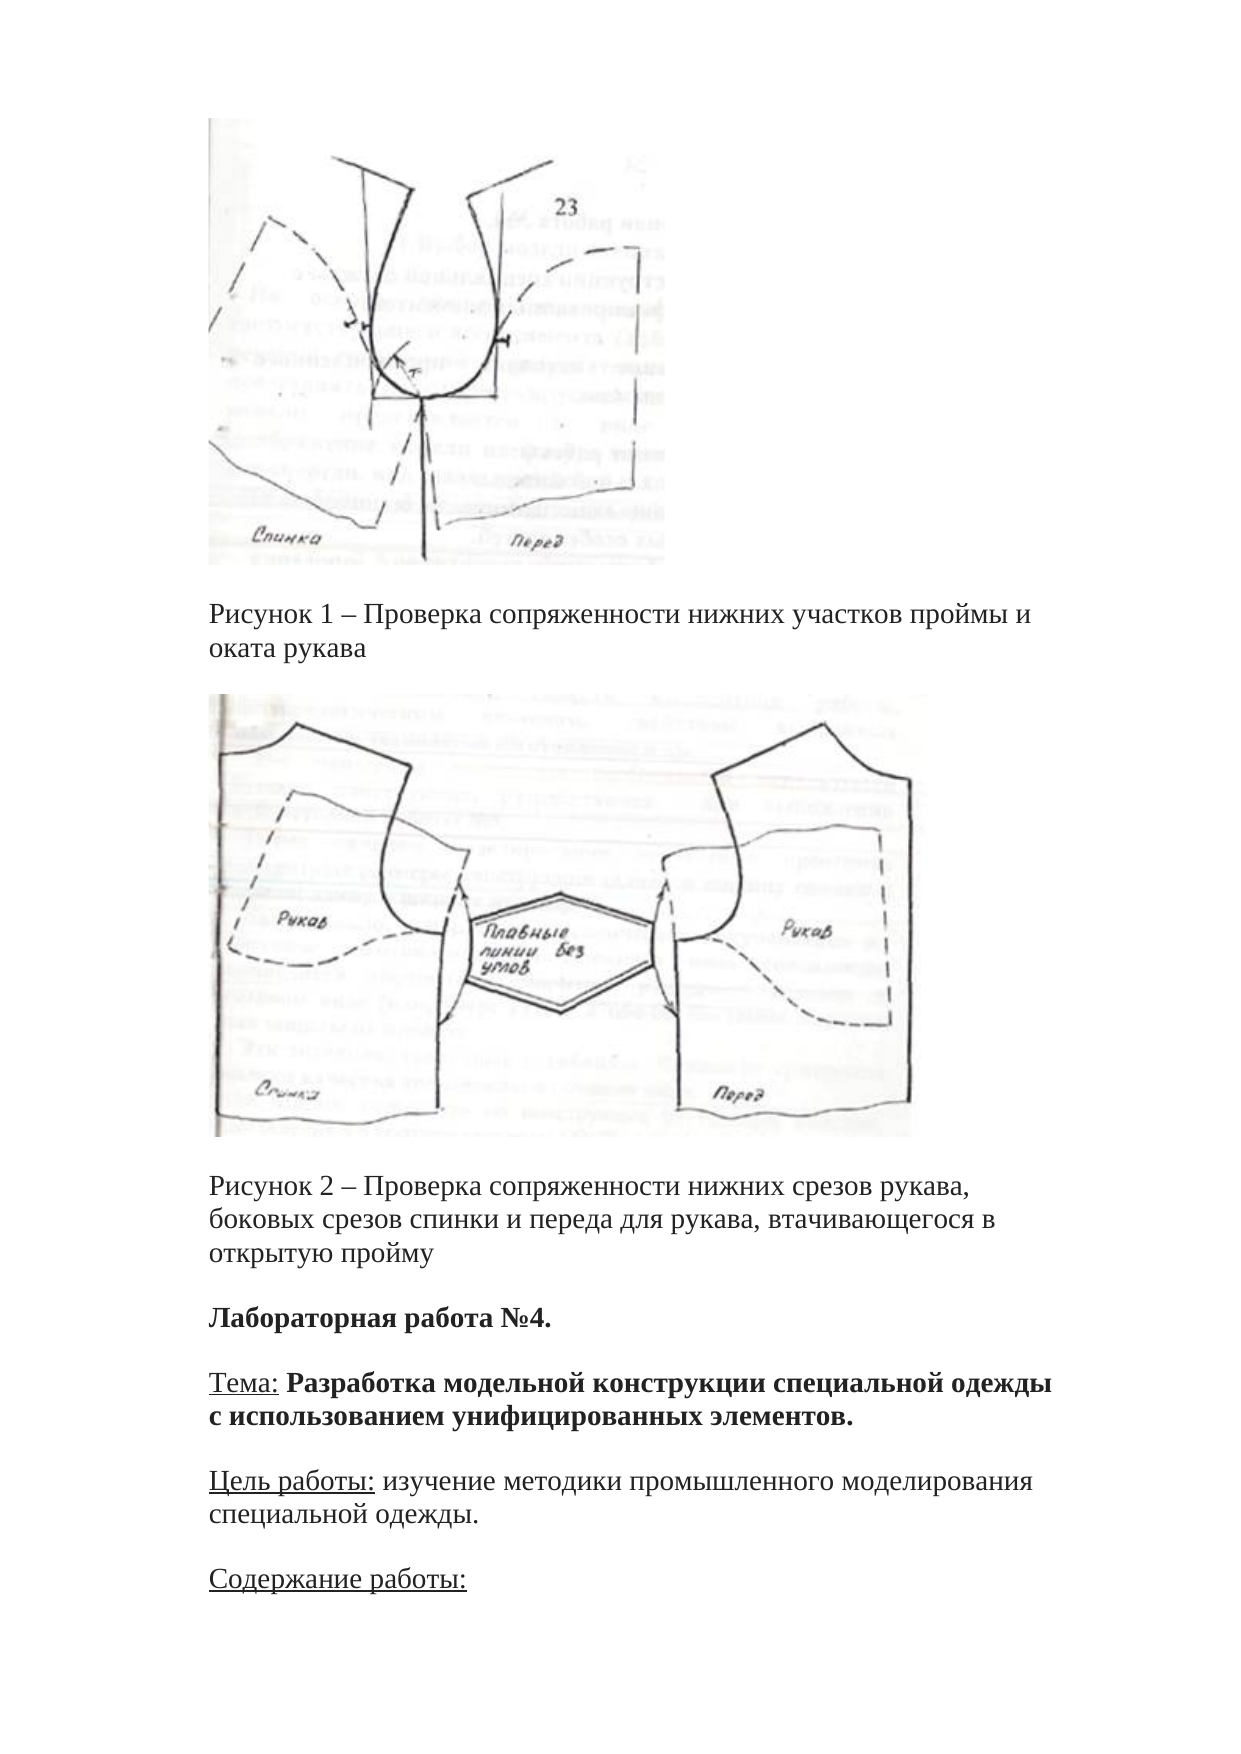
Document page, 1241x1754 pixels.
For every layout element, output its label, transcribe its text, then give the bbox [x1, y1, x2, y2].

picture [208, 118, 665, 565]
text Лабораторная работа №4. [208, 1300, 1058, 1333]
text Тема: Разработка модельной конструкции специальной одежды с использованием унифицированных элементов. [208, 1365, 1058, 1432]
picture [208, 694, 929, 1137]
text Рисунок 1 – Проверка сопряженности нижних участков проймы и оката рукава [208, 596, 1058, 663]
text Содержание работы: [208, 1561, 1058, 1595]
text Цель работы: изучение методики промышленного моделирования специальной одежды. [208, 1463, 1058, 1530]
text Рисунок 2 – Проверка сопряженности нижних срезов рукава, боковых срезов спинки и переда для рукава, втачивающегося в открытую пройму [208, 1168, 1058, 1269]
